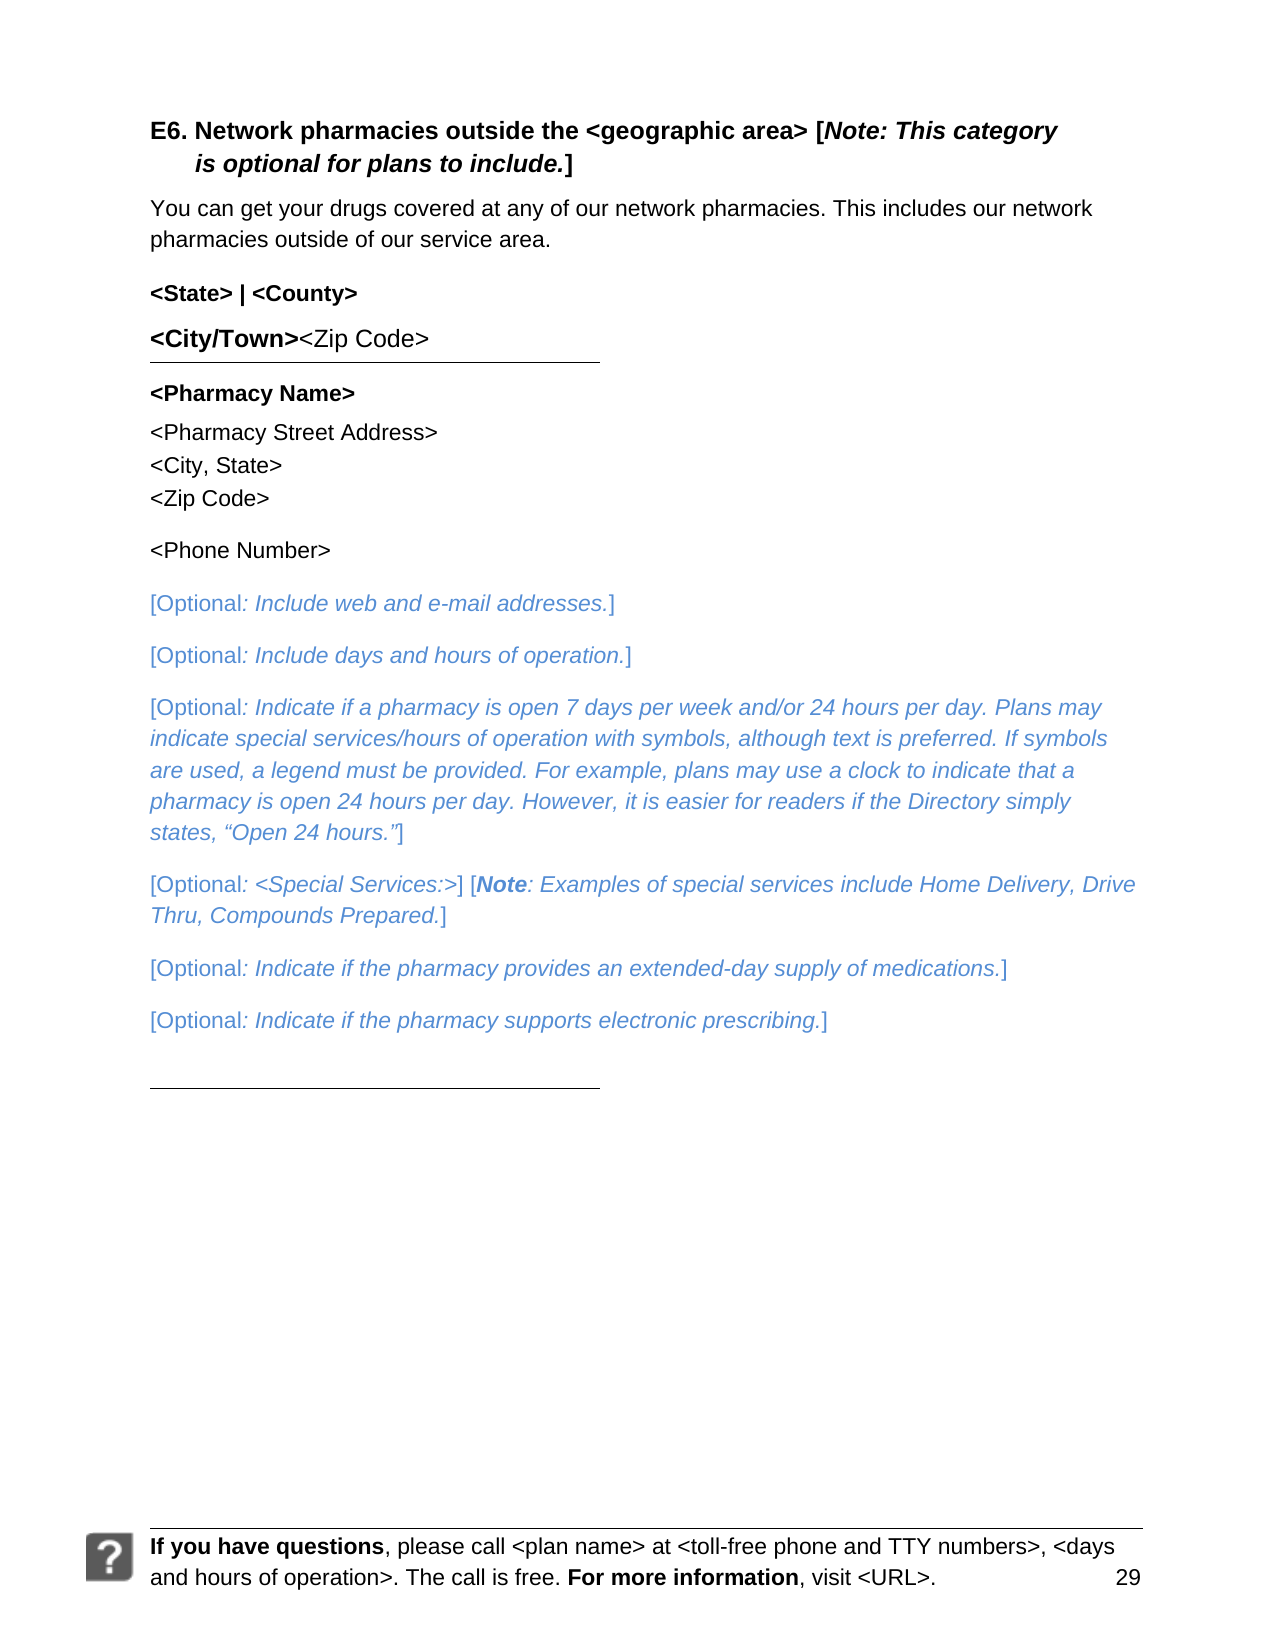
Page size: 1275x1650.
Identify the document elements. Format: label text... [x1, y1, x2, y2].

text [Optional: <Special Services:>] [Note: Examples of special services include Home Delivery, Drive Thru, Compounds Prepared.] [150, 868, 1143, 930]
text <Pharmacy Street Address> <City, State> <Zip Code> [150, 413, 1143, 513]
picture [86, 1532, 135, 1583]
text [Optional: Include web and e-mail addresses.] [150, 586, 1143, 618]
text <State> | <County> [150, 275, 1143, 308]
text [Optional: Indicate if the pharmacy provides an extended-day supply of medications.] [150, 951, 1143, 982]
text [Optional: Include days and hours of operation.] [150, 638, 1143, 670]
text You can get your drugs covered at any of our network pharmacies. This includes our network pharmacies outside of our service area. [150, 192, 1143, 254]
text [Optional: Indicate if a pharmacy is open 7 days per week and/or 24 hours per day. Plans may indicate special services/hours of operation with symbols, although text is preferred. If symbols are used, a legend must be provided. For example, plans may use a clock to indicate that a pharmacy is open 24 hours per day. However, it is easier for readers if the Directory simply states, “Open 24 hours.”] [150, 691, 1143, 847]
subtitle E6. Network pharmacies outside the <geographic area> [Note: This category is optional for plans to include.] [150, 112, 1068, 179]
text <City/Town><Zip Code> [150, 321, 600, 362]
text <Pharmacy Name> [150, 376, 1143, 407]
text [Optional: Indicate if the pharmacy supports electronic prescribing.] [150, 1003, 1143, 1034]
text <Phone Number> [150, 532, 1143, 566]
